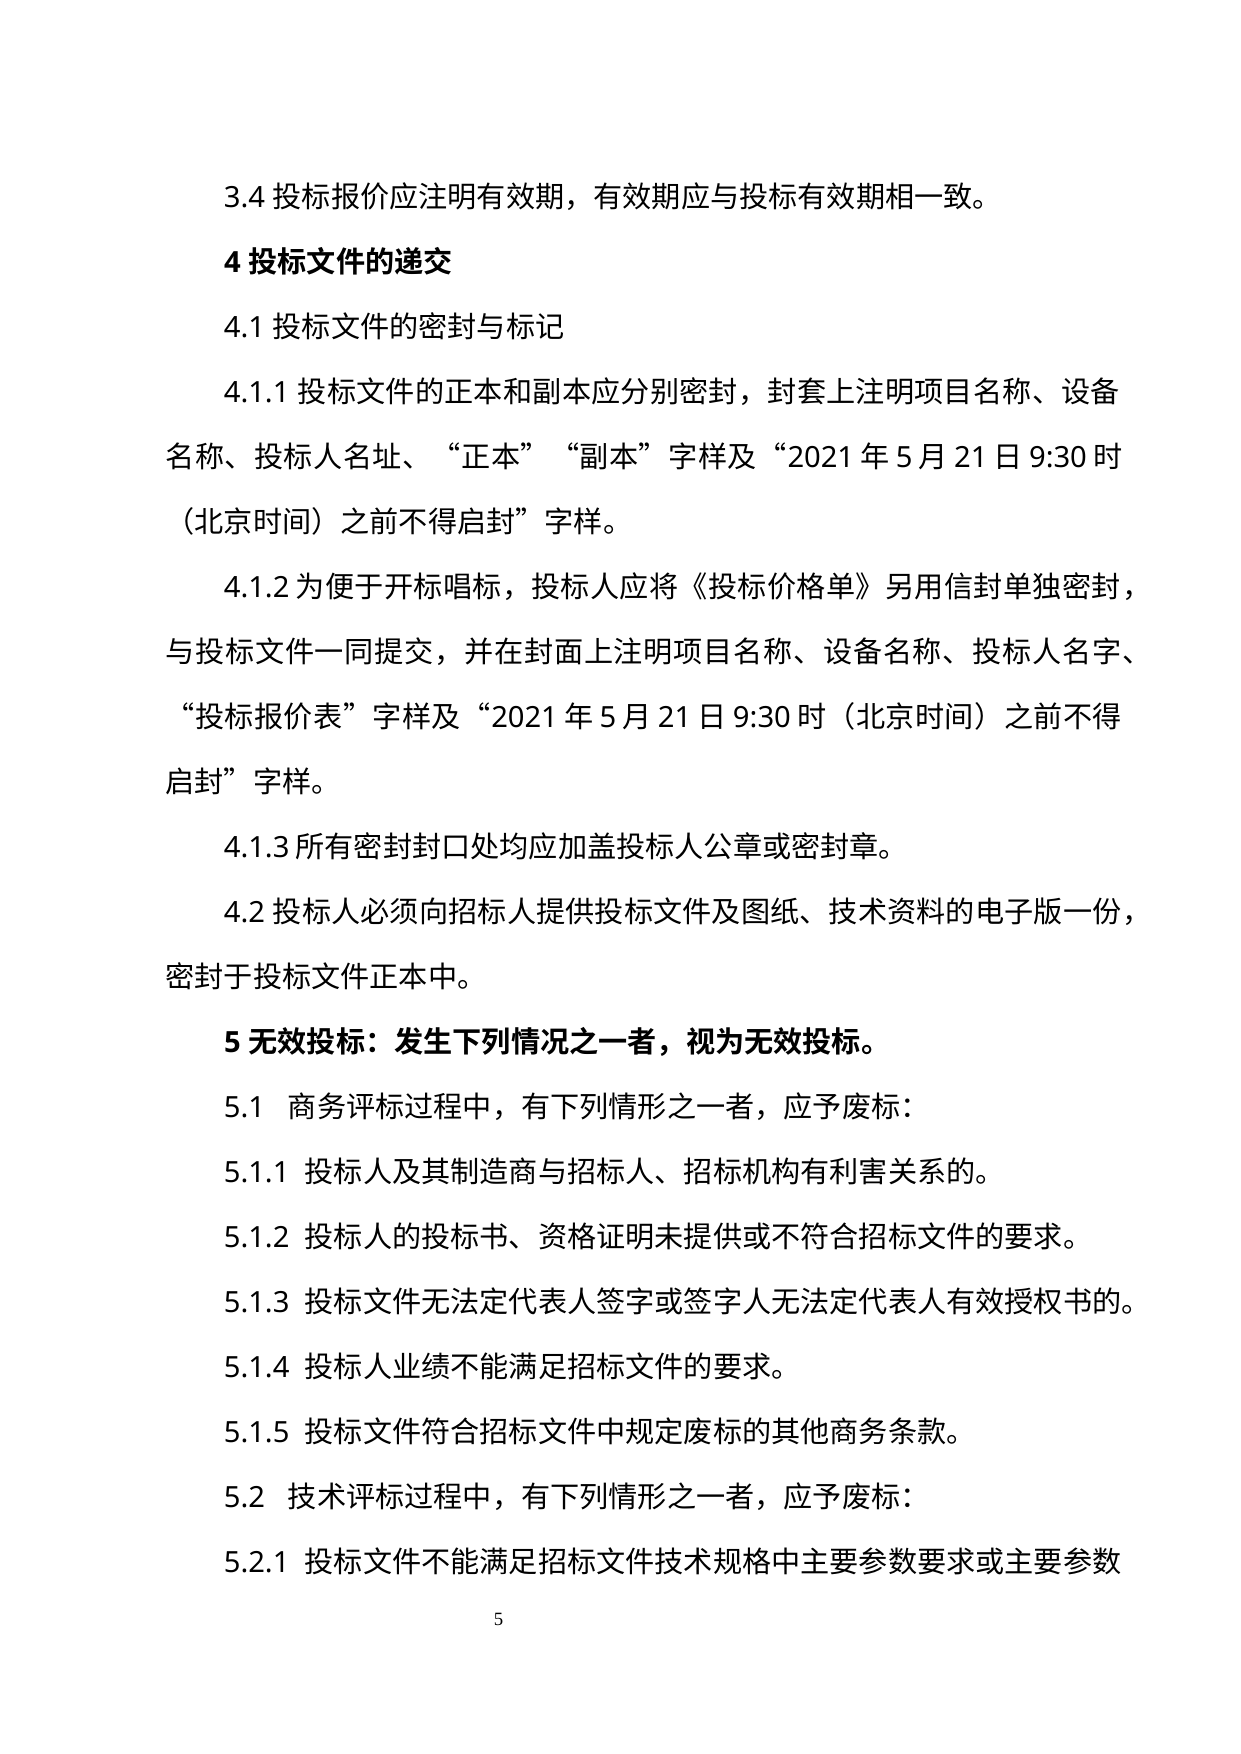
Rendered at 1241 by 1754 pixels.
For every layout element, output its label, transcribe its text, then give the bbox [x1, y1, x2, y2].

text 5.1.5 投标文件符合招标文件中规定废标的其他商务条款。 [165, 1397, 1122, 1462]
text 5.1.4 投标人业绩不能满足招标文件的要求。 [165, 1332, 1122, 1397]
text 5.1 商务评标过程中，有下列情形之一者，应予废标： [165, 1072, 1122, 1137]
text 4.1.2为便于开标唱标，投标人应将《投标价格单》另用信封单独密封，与投标文件一同提交，并在封面上注明项目名称、设备名称、投标人名字、“投标报价表”字样及“2021年5月21日9:30时（北京时间）之前不得启封”字样。 [165, 552, 1122, 812]
text 5 无效投标：发生下列情况之一者，视为无效投标。 [165, 1007, 1122, 1072]
text 4.1.3所有密封封口处均应加盖投标人公章或密封章。 [165, 812, 1122, 877]
text 5.1.2 投标人的投标书、资格证明未提供或不符合招标文件的要求。 [165, 1202, 1122, 1267]
text 3.4 投标报价应注明有效期，有效期应与投标有效期相一致。 [165, 162, 1122, 227]
text 4.2 投标人必须向招标人提供投标文件及图纸、技术资料的电子版一份，密封于投标文件正本中。 [165, 877, 1122, 1007]
text 5.2 技术评标过程中，有下列情形之一者，应予废标： [165, 1462, 1122, 1527]
text 5.1.3 投标文件无法定代表人签字或签字人无法定代表人有效授权书的。 [165, 1267, 1122, 1332]
text 4.1.1 投标文件的正本和副本应分别密封，封套上注明项目名称、设备名称、投标人名址、“正本”“副本”字样及“2021年5月21日9:30时（北京时间）之前不得启封”字样。 [165, 357, 1122, 552]
text 4.1 投标文件的密封与标记 [165, 292, 1122, 357]
text 4 投标文件的递交 [165, 227, 1122, 292]
text 5.1.1 投标人及其制造商与招标人、招标机构有利害关系的。 [165, 1137, 1122, 1202]
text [165, 1527, 1122, 1592]
